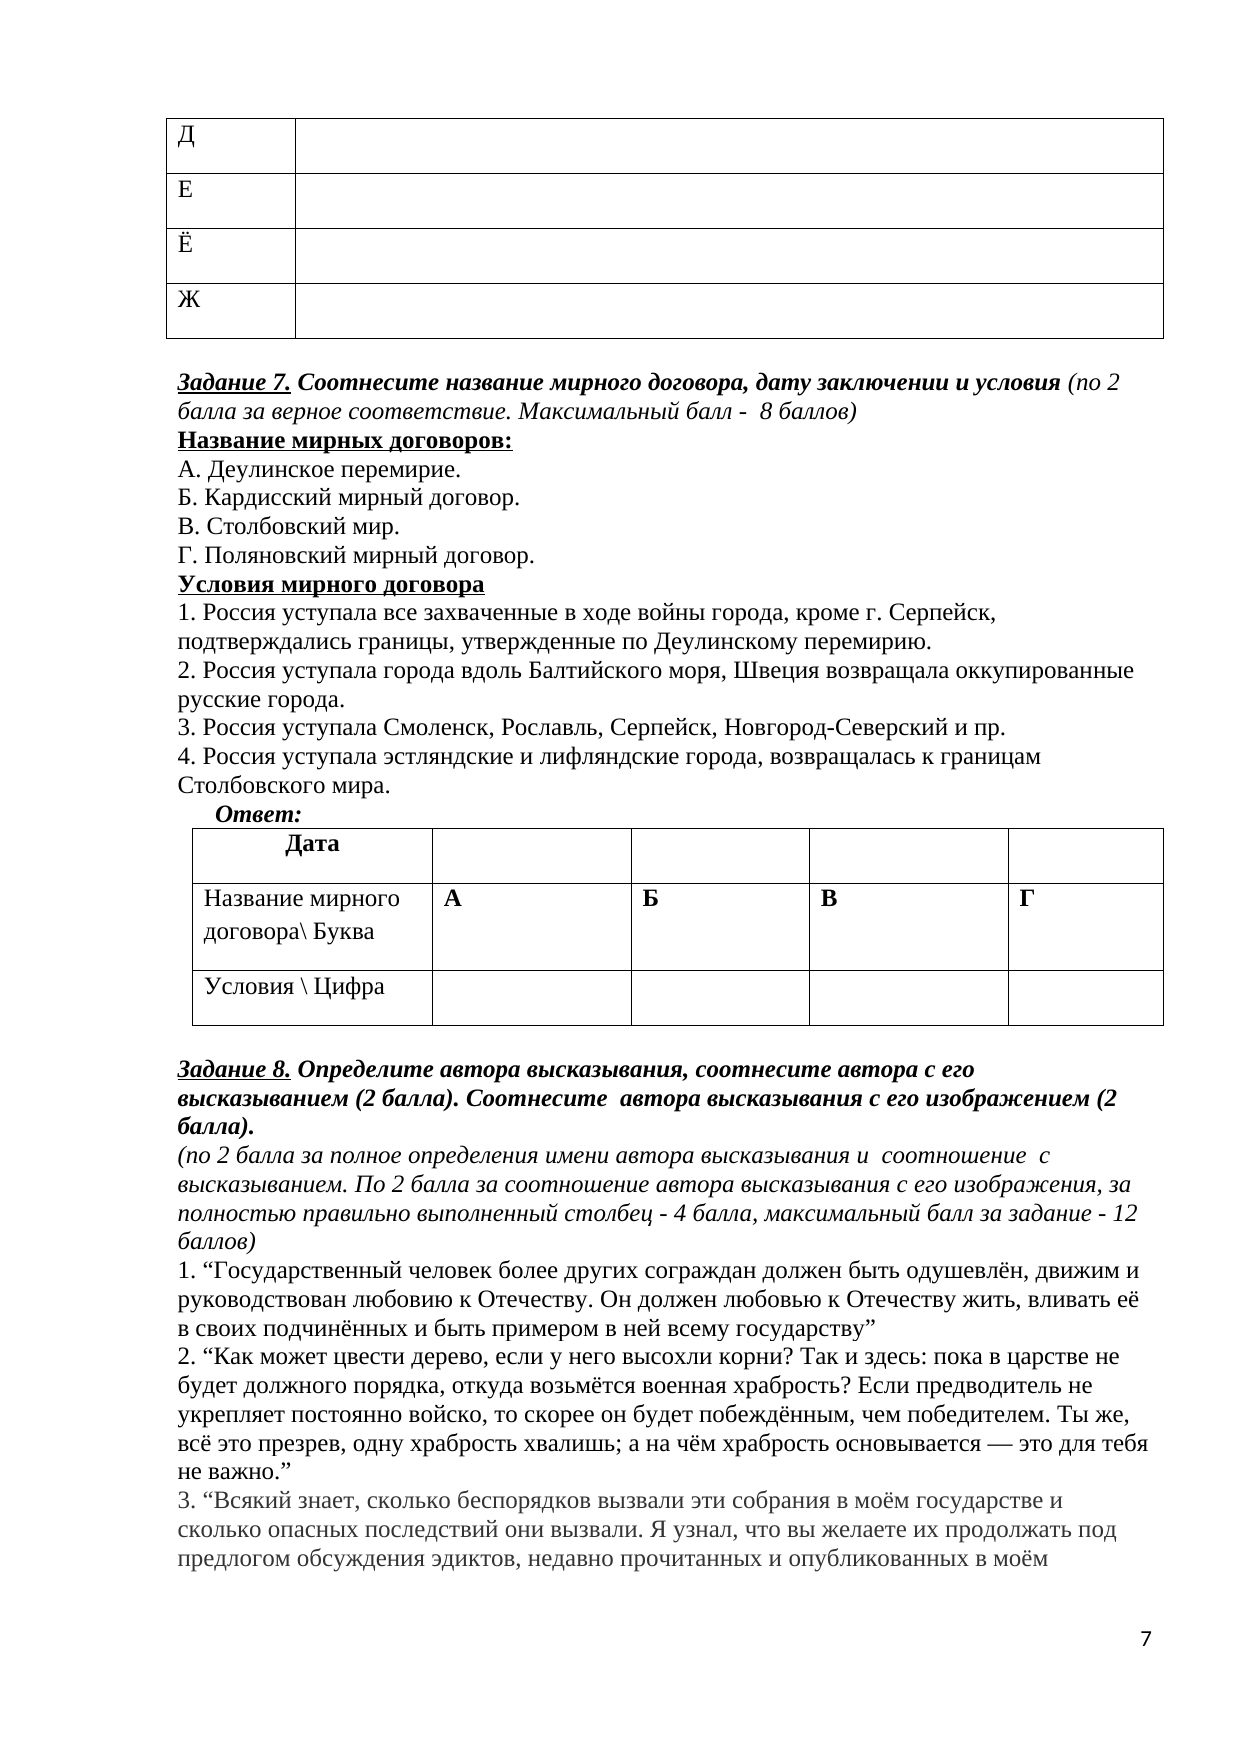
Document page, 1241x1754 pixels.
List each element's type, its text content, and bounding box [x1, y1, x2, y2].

text 3. Россия уступала Смоленск, Рославль, Серпейск, Новгород-Северский и пр. [177, 712, 1152, 741]
text (по 2 балла за полное определения имени автора высказывания и соотношение с высказыванием. По 2 балла за соотношение автора высказывания с его изображения, за полностью правильно выполненный столбец - 4 балла, максимальный балл за задание - 12 баллов) [177, 1140, 1152, 1255]
table_header [810, 829, 1008, 882]
table_header [1009, 829, 1163, 882]
table_header [433, 829, 631, 882]
text Г. Поляновский мирный договор. [177, 540, 1152, 569]
text Ответ: [215, 799, 1152, 827]
text 1. Россия уступала все захваченные в ходе войны города, кроме г. Серпейск, подтверждались границы, утвержденные по Деулинскому перемирию. [177, 597, 1152, 655]
text Задание 7. Соотнесите название мирного договора, дату заключении и условия (по 2 балла за верное соответствие. Максимальный балл - 8 баллов) [177, 367, 1152, 425]
text А. Деулинское перемирие. [177, 454, 1152, 482]
table_cell Б [632, 884, 809, 970]
table_cell [810, 971, 1008, 1025]
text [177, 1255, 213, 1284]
text Задание 8. Определите автора высказывания, соотнесите автора с его высказыванием (2 балла). Соотнесите автора высказывания с его изображением (2 балла). [177, 1054, 1152, 1140]
text 2. “Как может цвести дерево, если у него высохли корни? Так и здесь: пока в царстве не будет должного порядка, откуда возьмётся военная храбрость? Если предводитель не укрепляет постоянно войско, то скорее он будет побеждённым, чем победителем. Ты же, всё это презрев, одну храбрость хвалишь; а на чём храбрость основывается — это для тебя не важно.” [280, 1341, 1152, 1485]
text Название мирных договоров: [177, 425, 1152, 454]
table_cell [433, 971, 631, 1025]
table_cell Условия \ Цифра [193, 971, 432, 1025]
text 4. Россия уступала эстляндские и лифляндские города, возвращалась к границам Столбовского мира. [177, 741, 1152, 799]
text Б. Кардисский мирный договор. [177, 482, 1152, 511]
text 2. Россия уступала города вдоль Балтийского моря, Швеция возвращала оккупированные русские города. [177, 655, 1152, 712]
table_cell Г [1009, 884, 1163, 970]
table_cell [1009, 971, 1163, 1025]
text 1. “Государственный человек более других сограждан должен быть одушевлён, движим и руководствован любовию к Отечеству. Он должен любовью к Отечеству жить, вливать её в своих подчинённых и быть примером в ней всему государству” [876, 1255, 1152, 1341]
table_cell В [810, 884, 1008, 970]
table_cell Название мирного договора\ Буква [193, 884, 432, 970]
table_header Дата [193, 829, 432, 882]
table_cell А [433, 884, 631, 970]
text В. Столбовский мир. [177, 511, 1152, 540]
table_header [632, 829, 809, 882]
table_cell [632, 971, 809, 1025]
text Условия мирного договора [177, 569, 1152, 597]
